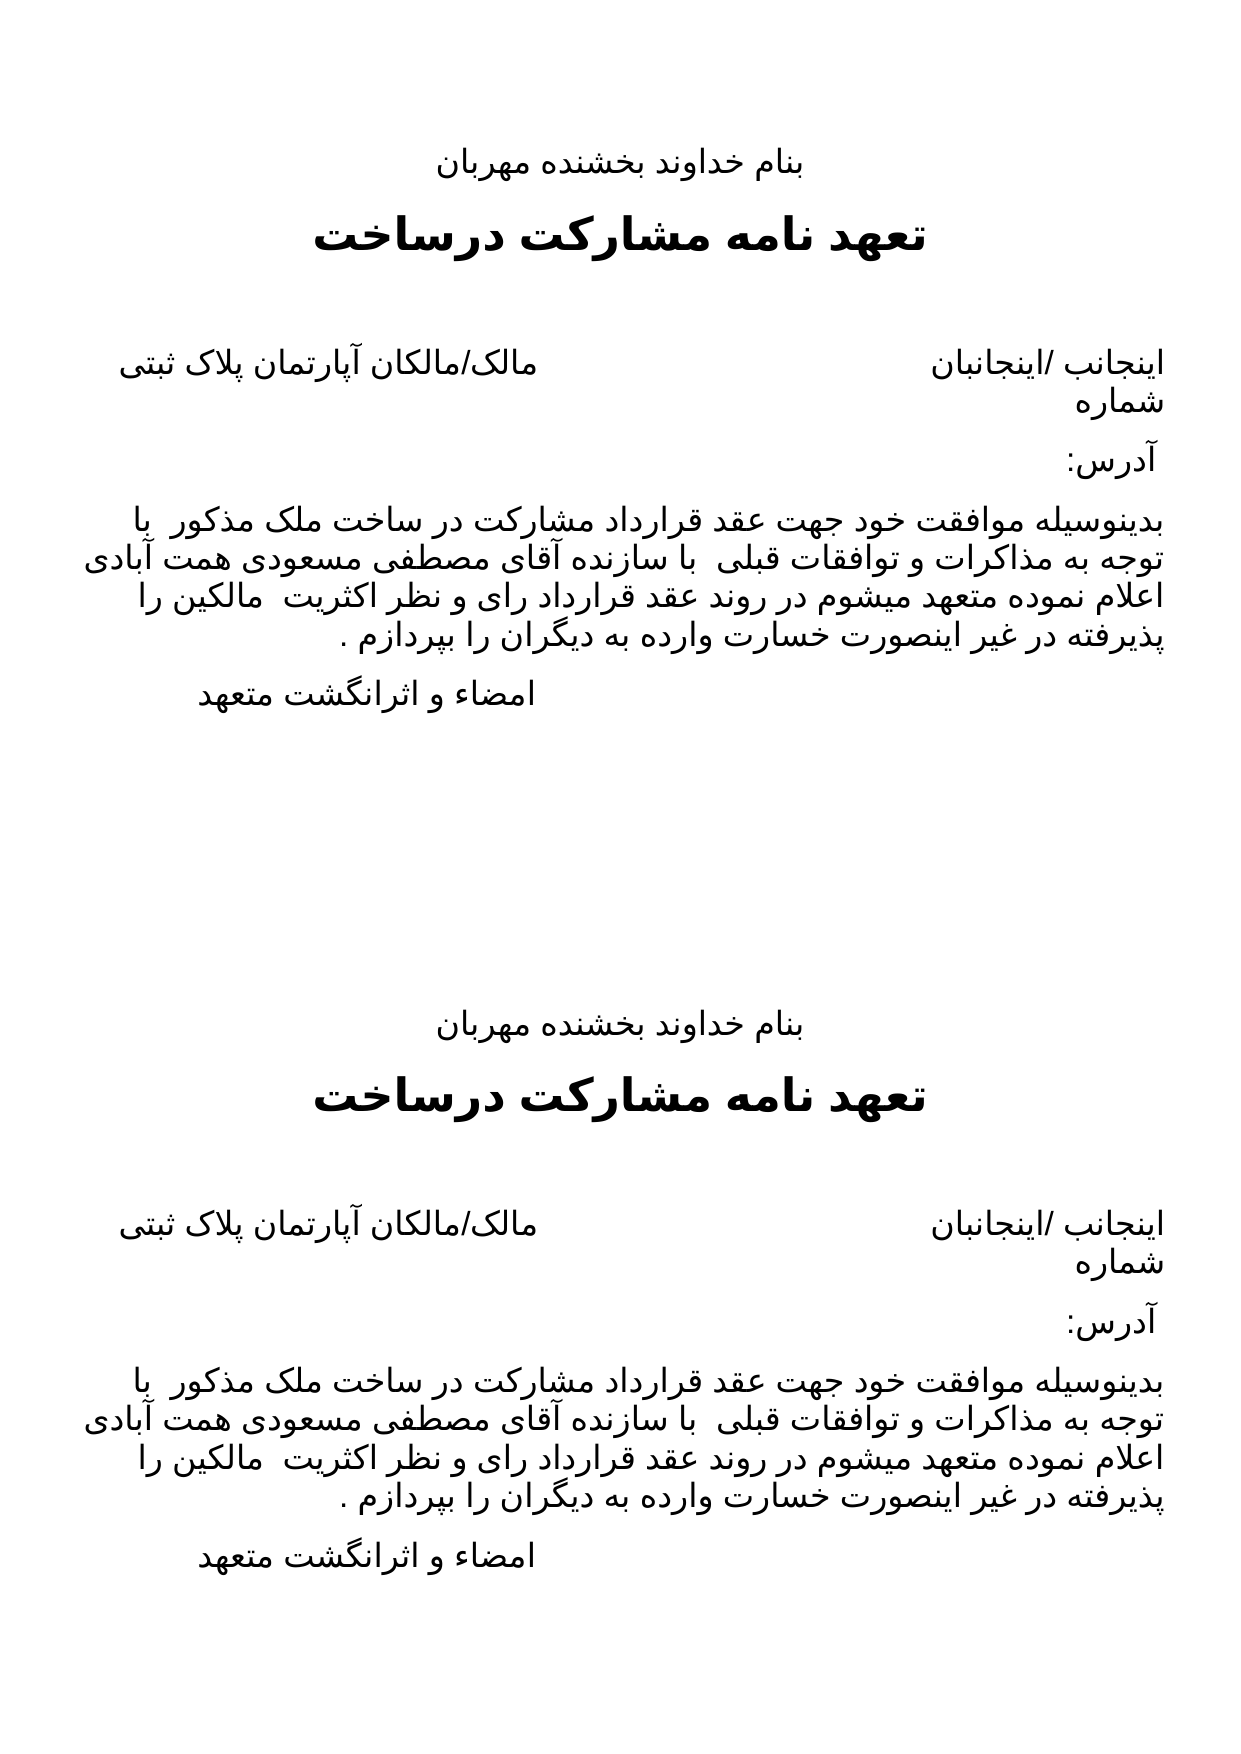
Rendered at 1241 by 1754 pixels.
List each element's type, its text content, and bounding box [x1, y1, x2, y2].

text اینجانب /اینجانبان مالک/مالکان آپارتمان پلاک ثبتی شماره [75, 343, 1165, 419]
text تعهد نامه مشارکت درساخت [75, 208, 1165, 260]
text تعهد نامه مشارکت درساخت [75, 1069, 1165, 1122]
text امضاء و اثرانگشت متعهد [75, 674, 1165, 713]
text اینجانب /اینجانبان مالک/مالکان آپارتمان پلاک ثبتی شماره [75, 1204, 1165, 1281]
text بدینوسیله موافقت خود جهت عقد قرارداد مشارکت در ساخت ملک مذکور با توجه به مذاکرات و توافقات قبلی با سازنده آقای مصطفی مسعودی همت آبادی اعلام نموده متعهد میشوم در روند عقد قرارداد رای و نظر اکثریت مالکین را پذیرفته در غیر اینصورت خسارت وارده به دیگران را بپردازم . [75, 500, 1165, 653]
text امضاء و اثرانگشت متعهد [75, 1536, 1165, 1574]
text آدرس: [75, 440, 1165, 479]
text بنام خداوند بخشنده مهربان [75, 143, 1165, 181]
text آدرس: [75, 1302, 1165, 1340]
text بنام خداوند بخشنده مهربان [75, 1004, 1165, 1042]
text بدینوسیله موافقت خود جهت عقد قرارداد مشارکت در ساخت ملک مذکور با توجه به مذاکرات و توافقات قبلی با سازنده آقای مصطفی مسعودی همت آبادی اعلام نموده متعهد میشوم در روند عقد قرارداد رای و نظر اکثریت مالکین را پذیرفته در غیر اینصورت خسارت وارده به دیگران را بپردازم . [75, 1361, 1165, 1515]
